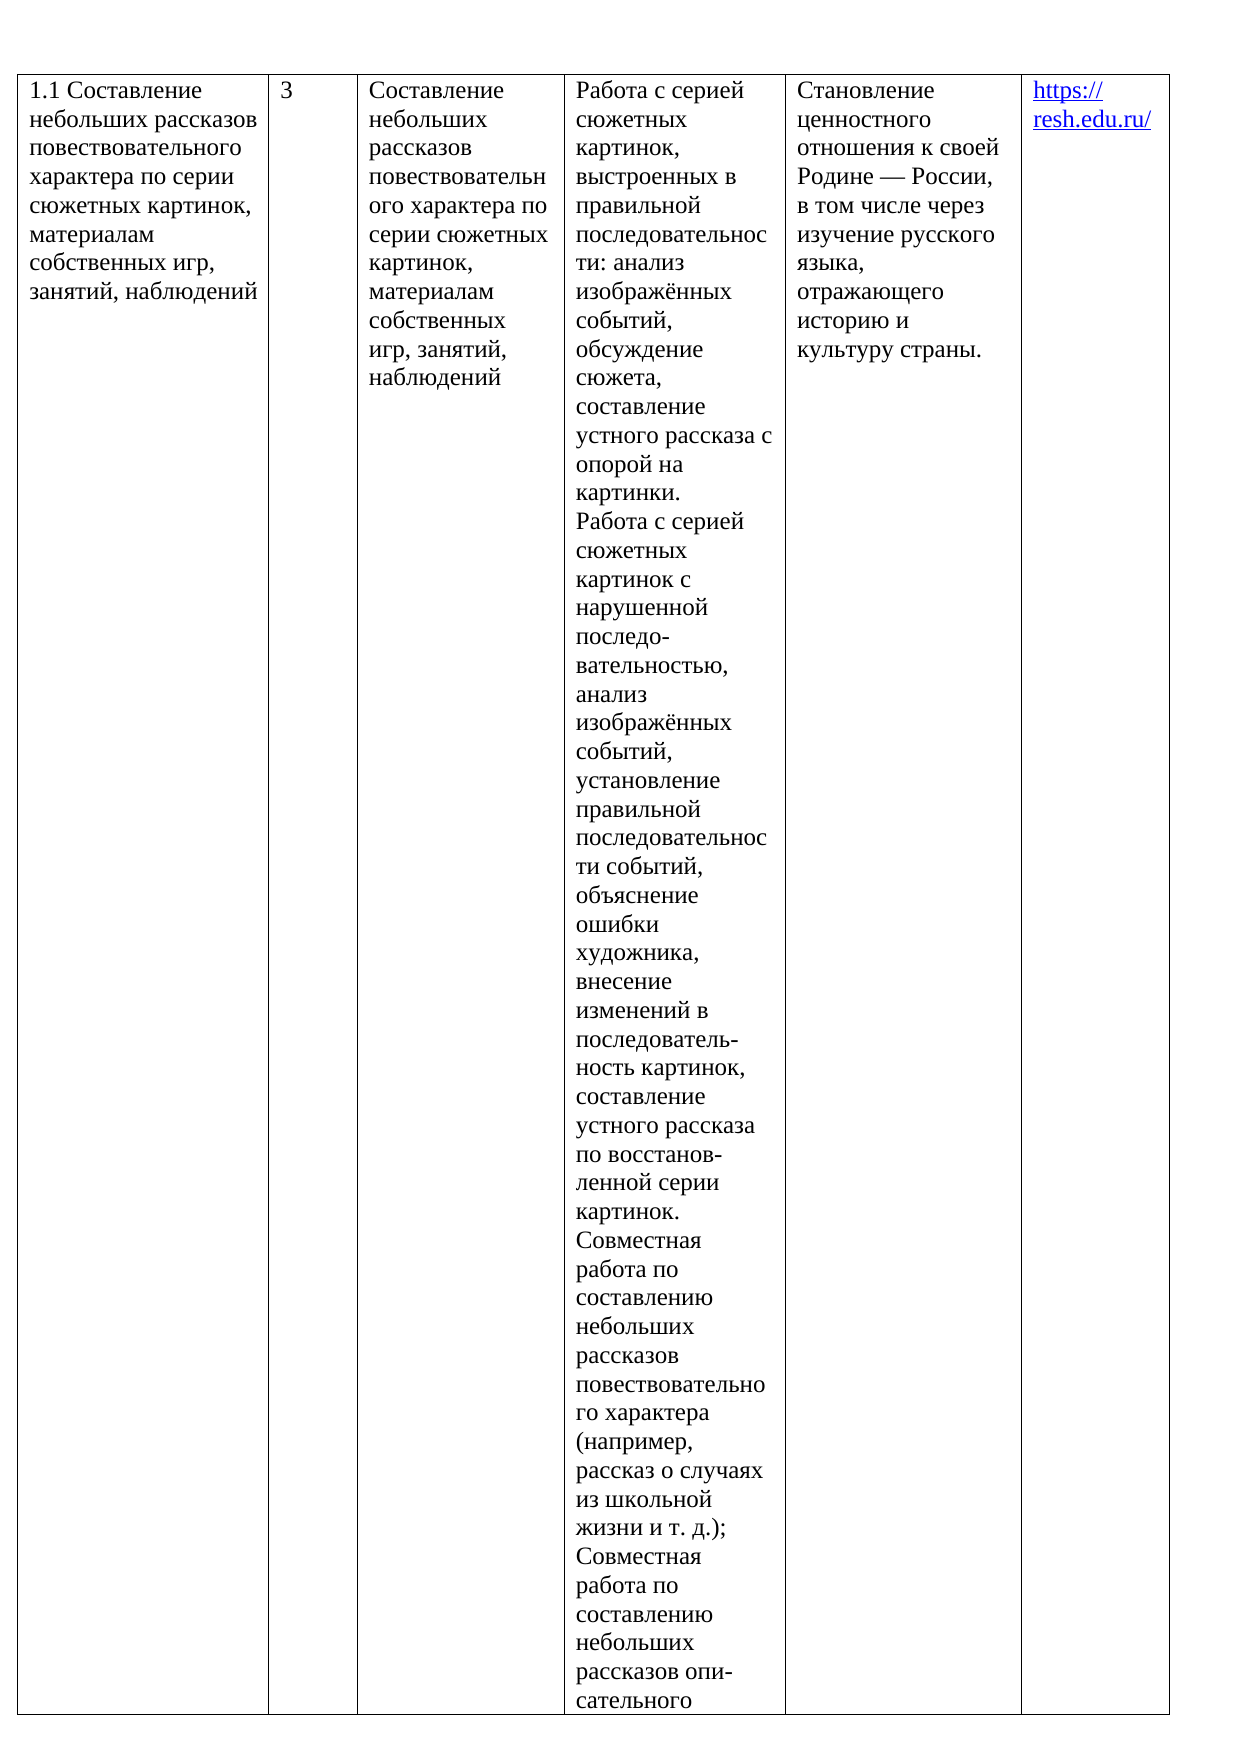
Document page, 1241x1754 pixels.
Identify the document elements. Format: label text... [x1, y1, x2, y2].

table_cell 3 [269, 75, 357, 1714]
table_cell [786, 75, 1021, 1714]
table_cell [565, 75, 785, 1714]
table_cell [1022, 75, 1169, 1714]
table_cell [18, 75, 268, 1714]
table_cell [358, 75, 564, 1714]
